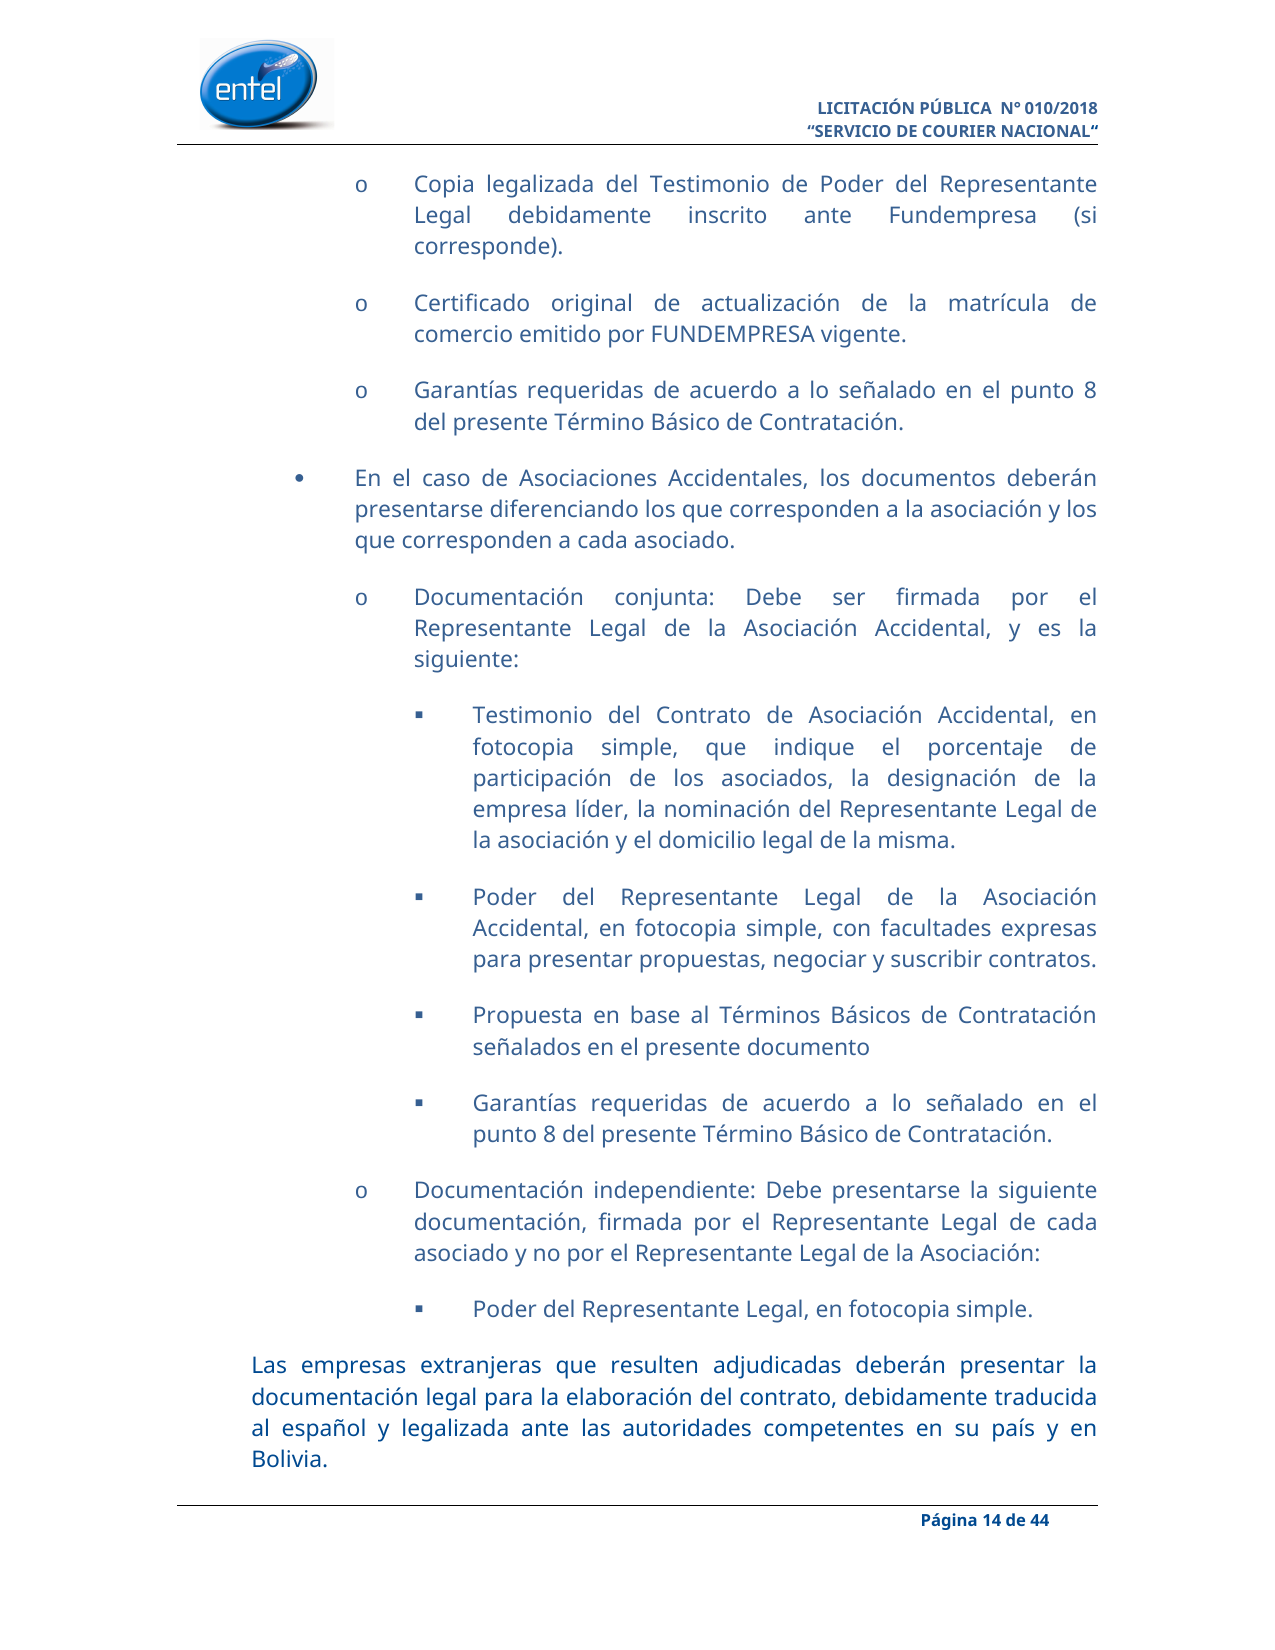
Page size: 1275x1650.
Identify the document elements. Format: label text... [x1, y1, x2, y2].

list Documentación independiente: Debe presentarse la siguiente documentación, firmada por el Representante Legal de cada asociado y no por el Representante Legal de la Asociación: [354, 1174, 1098, 1268]
list Copia legalizada del Testimonio de Poder del Representante Legal debidamente inscrito ante Fundempresa (si corresponde). [354, 168, 1098, 262]
text Las empresas extranjeras que resulten adjudicadas deberán presentar la documentación legal para la elaboración del contrato, debidamente traducida al español y legalizada ante las autoridades competentes en su país y en Bolivia. [251, 1349, 1098, 1474]
list Propuesta en base al Términos Básicos de Contratación señalados en el presente documento [413, 999, 1098, 1062]
list Testimonio del Contrato de Asociación Accidental, en fotocopia simple, que indique el porcentaje de participación de los asociados, la designación de la empresa líder, la nominación del Representante Legal de la asociación y el domicilio legal de la misma. [413, 699, 1098, 856]
list Certificado original de actualización de la matrícula de comercio emitido por FUNDEMPRESA vigente. [354, 287, 1098, 349]
picture [199, 38, 335, 130]
list En el caso de Asociaciones Accidentales, los documentos deberán presentarse diferenciando los que corresponden a la asociación y los que corresponden a cada asociado. [295, 462, 1098, 556]
list Poder del Representante Legal, en fotocopia simple. [413, 1293, 1098, 1324]
list Poder del Representante Legal de la Asociación Accidental, en fotocopia simple, con facultades expresas para presentar propuestas, negociar y suscribir contratos. [413, 881, 1098, 974]
list Garantías requeridas de acuerdo a lo señalado en el punto 8 del presente Término Básico de Contratación. [413, 1087, 1098, 1149]
list Documentación conjunta: Debe ser firmada por el Representante Legal de la Asociación Accidental, y es la siguiente: [354, 581, 1098, 674]
list Garantías requeridas de acuerdo a lo señalado en el punto 8 del presente Término Básico de Contratación. [354, 374, 1098, 437]
